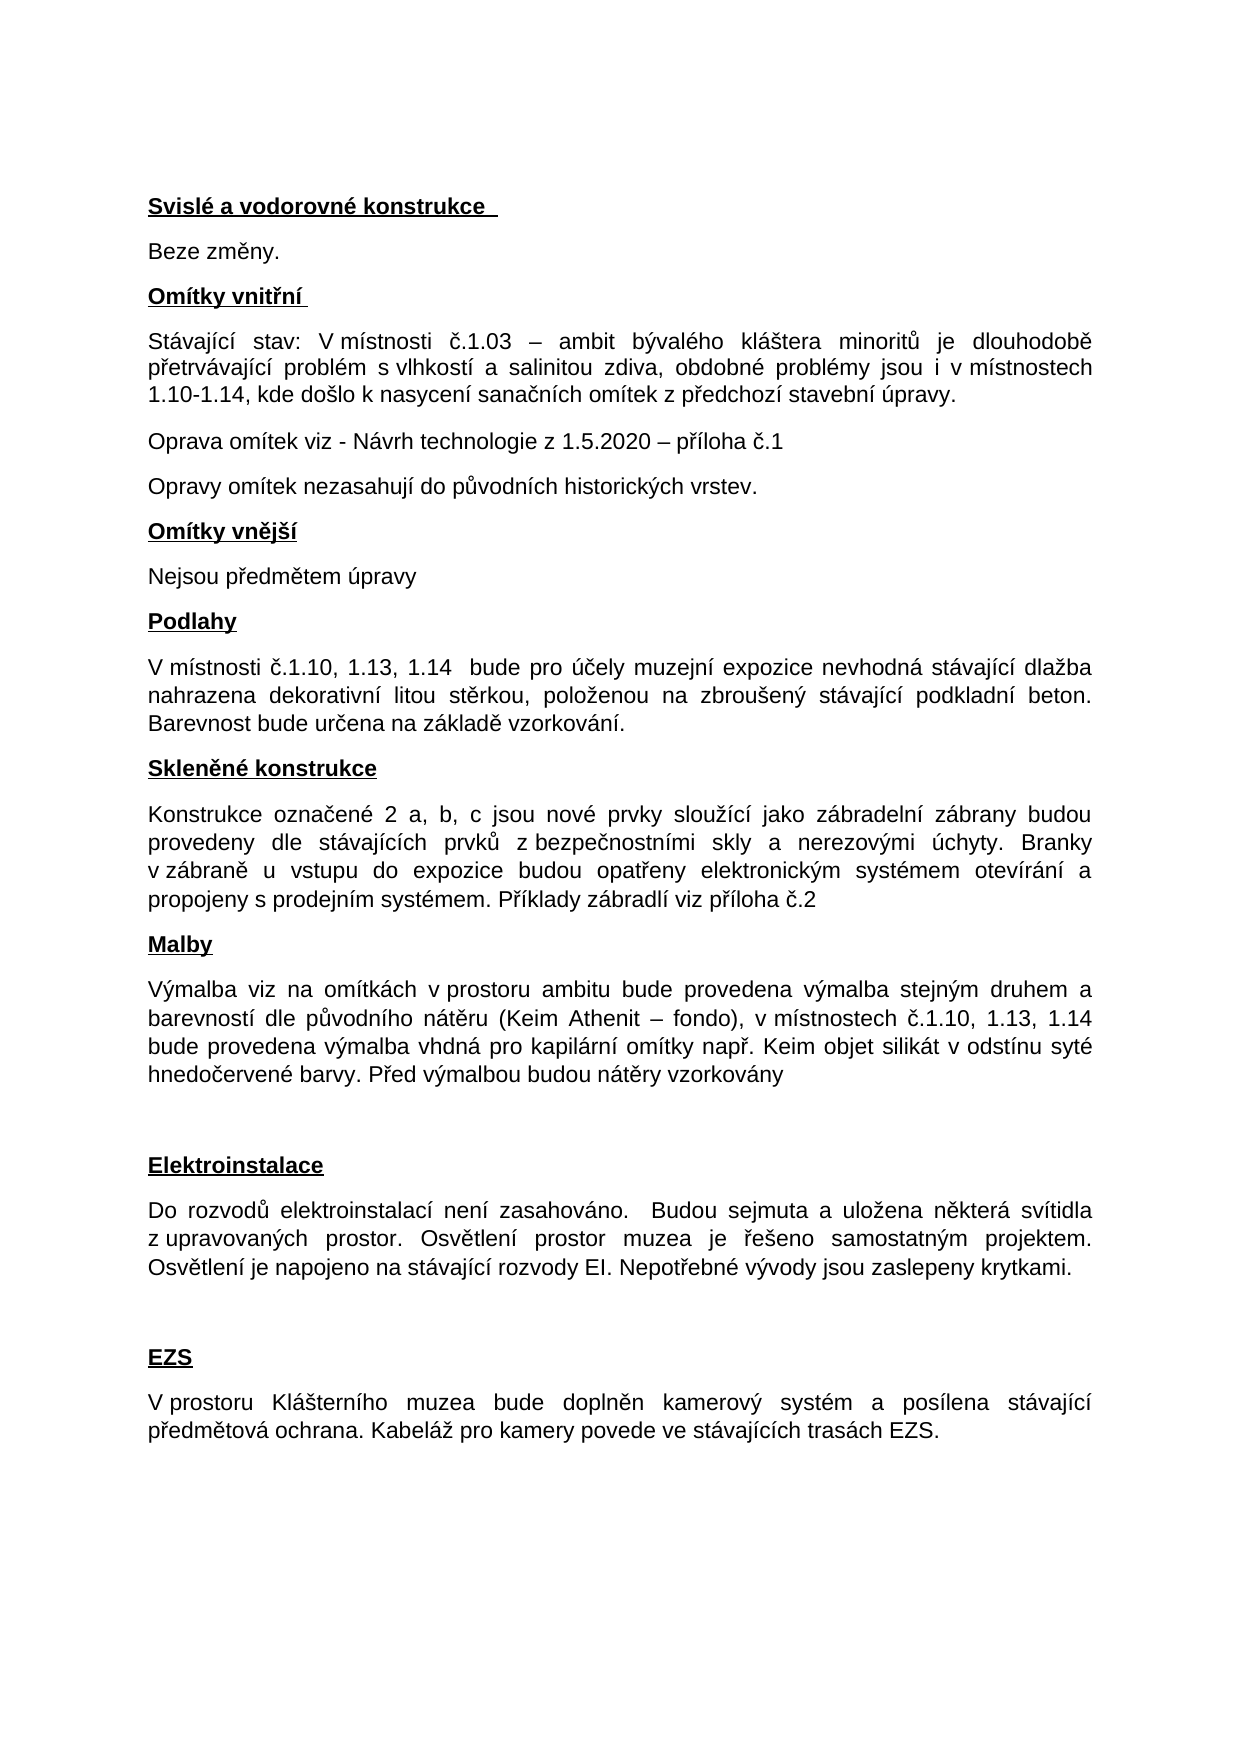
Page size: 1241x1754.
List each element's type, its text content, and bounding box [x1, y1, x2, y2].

text Omítky vnější [148, 518, 1093, 544]
text Oprava omítek viz - Návrh technologie z 1.5.2020 – příloha č.1 [148, 428, 1093, 454]
text Výmalba viz na omítkách v prostoru ambitu bude provedena výmalba stejným druhem a barevností dle původního nátěru (Keim Athenit – fondo), v místnostech č.1.10, 1.13, 1.14 bude provedena výmalba vhdná pro kapilární omítky např. Keim objet silikát v odstínu syté hnedočervené barvy. Před výmalbou budou nátěry vzorkovány [148, 976, 1093, 1088]
text Opravy omítek nezasahují do původních historických vrstev. [148, 473, 1093, 499]
text V místnosti č.1.10, 1.13, 1.14 bude pro účely muzejní expozice nevhodná stávající dlažba nahrazena dekorativní litou stěrkou, položenou na zbroušený stávající podkladní beton. Barevnost bude určena na základě vzorkování. [148, 653, 1093, 737]
text Do rozvodů elektroinstalací není zasahováno. Budou sejmuta a uložena některá svítidla z upravovaných prostor. Osvětlení prostor muzea je řešeno samostatným projektem. Osvětlení je napojeno na stávající rozvody EI. Nepotřebné vývody jsou zaslepeny krytkami. [148, 1197, 1093, 1280]
text Svislé a vodorovné konstrukce [148, 193, 1093, 219]
text EZS [148, 1344, 1093, 1370]
text Skleněné konstrukce [148, 755, 1093, 782]
text V prostoru Klášterního muzea bude doplněn kamerový systém a posílena stávající předmětová ochrana. Kabeláž pro kamery povede ve stávajících trasách EZS. [148, 1389, 1093, 1444]
text Konstrukce označené 2 a, b, c jsou nové prvky sloužící jako zábradelní zábrany budou provedeny dle stávajících prvků z bezpečnostními skly a nerezovými úchyty. Branky v zábraně u vstupu do expozice budou opatřeny elektronickým systémem otevírání a propojeny s prodejním systémem. Příklady zábradlí viz příloha č.2 [148, 801, 1093, 912]
text Beze změny. [148, 238, 1093, 264]
text Podlahy [148, 608, 1093, 635]
text Stávající stav: V místnosti č.1.03 – ambit bývalého kláštera minoritů je dlouhodobě přetrvávající problém s vlhkostí a salinitou zdiva, obdobné problémy jsou i v místnostech 1.10-1.14, kde došlo k nasycení sanačních omítek z předchozí stavební úpravy. [148, 328, 1093, 407]
text Malby [148, 931, 1093, 957]
text Omítky vnitřní [148, 283, 1093, 309]
text Nejsou předmětem úpravy [148, 563, 1093, 589]
text Elektroinstalace [148, 1152, 1093, 1178]
